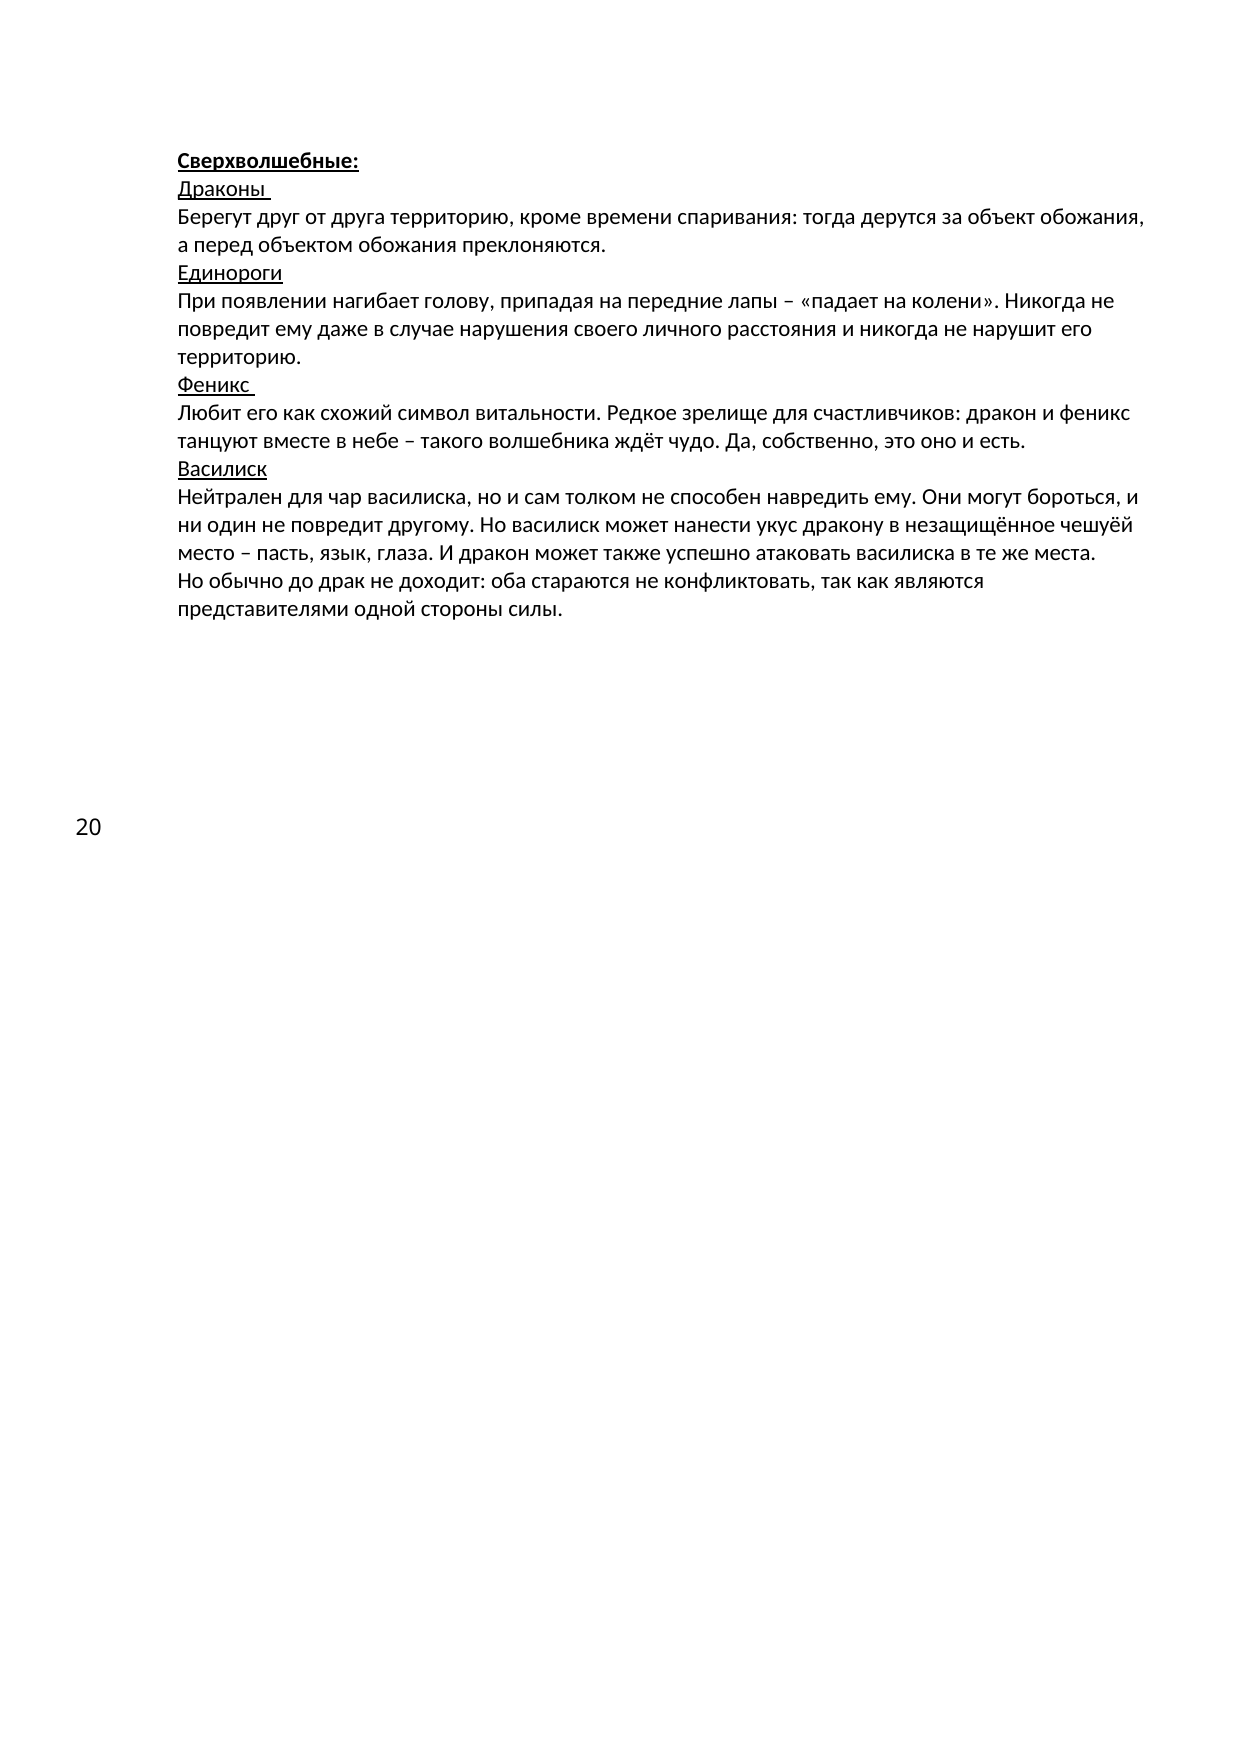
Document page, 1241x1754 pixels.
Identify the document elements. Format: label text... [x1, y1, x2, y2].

text Сверхволшебные: [177, 146, 1152, 174]
text Единороги [177, 258, 1152, 286]
text Любит его как схожий символ витальности. Редкое зрелище для счастливчиков: дракон и феникс танцуют вместе в небе – такого волшебника ждёт чудо. Да, собственно, это оно и есть. [177, 398, 1152, 454]
text При появлении нагибает голову, припадая на передние лапы – «падает на колени». Никогда не повредит ему даже в случае нарушения своего личного расстояния и никогда не нарушит его территорию. [177, 286, 1152, 370]
text Берегут друг от друга территорию, кроме времени спаривания: тогда дерутся за объект обожания, а перед объектом обожания преклоняются. [177, 202, 1152, 258]
text Драконы [177, 174, 1152, 202]
text Но обычно до драк не доходит: оба стараются не конфликтовать, так как являются представителями одной стороны силы. [177, 566, 1152, 622]
text Василиск [177, 454, 1152, 482]
text Нейтрален для чар василиска, но и сам толком не способен навредить ему. Они могут бороться, и ни один не повредит другому. Но василиск может нанести укус дракону в незащищённое чешуёй место – пасть, язык, глаза. И дракон может также успешно атаковать василиска в те же места. [177, 482, 1152, 566]
text Феникс [177, 370, 1152, 398]
